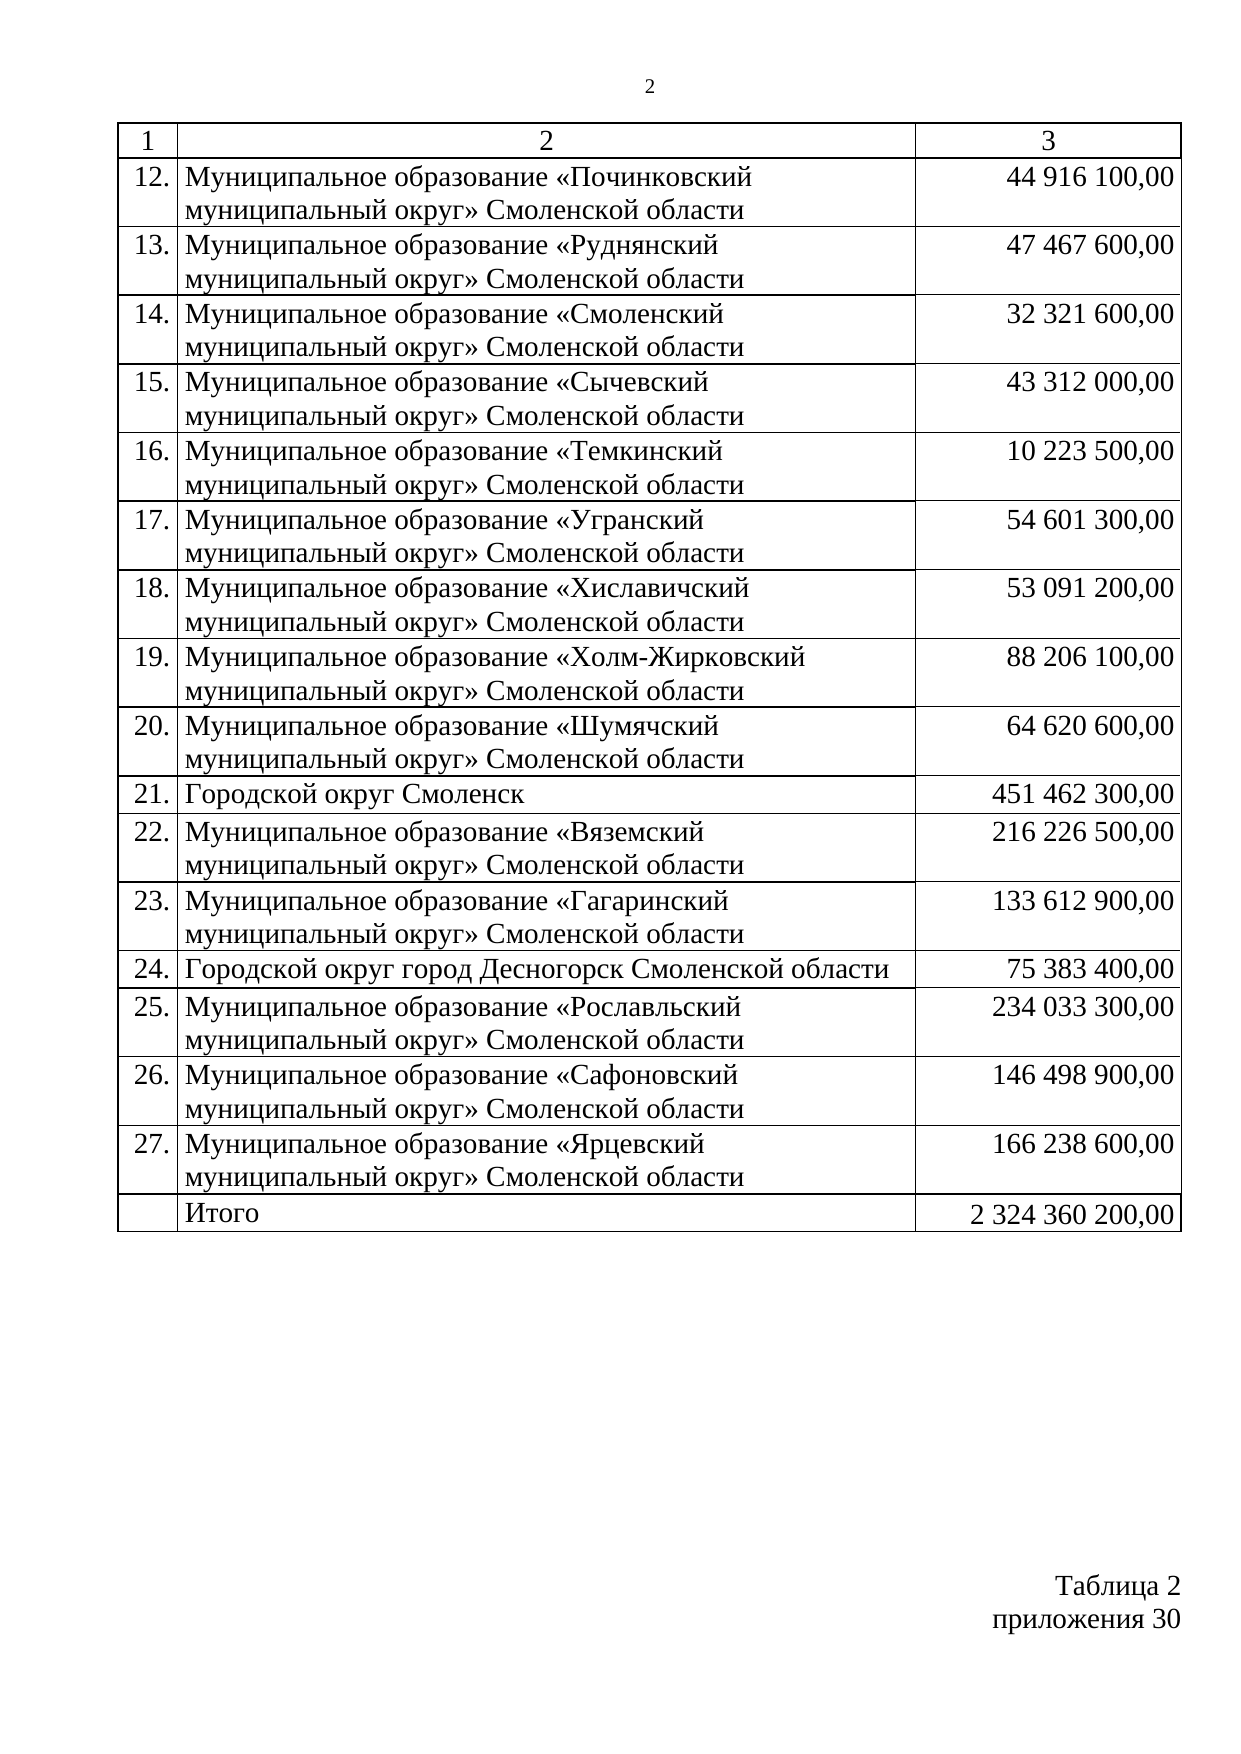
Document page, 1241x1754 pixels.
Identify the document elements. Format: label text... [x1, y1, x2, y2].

table_cell 20. [119, 708, 177, 775]
table_cell Городской округ Смоленск [178, 777, 915, 812]
table_cell Муниципальное образование «Ярцевский муниципальный округ» Смоленской области [178, 1126, 915, 1193]
table_cell Муниципальное образование «Сафоновский муниципальный округ» Смоленской области [178, 1057, 915, 1124]
table_cell 53 091 200,00 [916, 569, 1181, 638]
table_cell 2 324 360 200,00 [916, 1195, 1180, 1231]
table_cell 16. [119, 433, 177, 500]
table_cell Муниципальное образование «Сычевский муниципальный округ» Смоленской области [178, 365, 915, 432]
table_cell 54 601 300,00 [916, 500, 1181, 569]
table_cell 451 462 300,00 [916, 775, 1181, 812]
table_cell 21. [119, 777, 177, 812]
table_cell Городской округ город Десногорск Смоленской области [178, 951, 915, 987]
table_cell 133 612 900,00 [916, 881, 1181, 950]
table_cell Муниципальное образование «Шумячский муниципальный округ» Смоленской области [178, 708, 915, 775]
table_cell 44 916 100,00 [916, 159, 1181, 226]
table_cell 27. [119, 1126, 177, 1193]
table_cell 47 467 600,00 [916, 226, 1181, 294]
table_cell [119, 1195, 177, 1231]
table_cell 88 206 100,00 [916, 638, 1181, 706]
table_cell 23. [119, 883, 177, 950]
table_cell 12. [119, 159, 177, 226]
table_cell 15. [119, 365, 177, 432]
table_cell 75 383 400,00 [916, 950, 1181, 987]
text Таблица 2 приложения 30 [118, 1568, 1181, 1635]
table_cell 10 223 500,00 [916, 432, 1181, 500]
table_cell 17. [119, 502, 177, 569]
table_cell 43 312 000,00 [916, 363, 1181, 432]
table_cell Муниципальное образование «Холм-Жирковский муниципальный округ» Смоленской области [178, 639, 915, 706]
table_cell Муниципальное образование «Вяземский муниципальный округ» Смоленской области [178, 814, 915, 881]
table_header 3 [916, 124, 1180, 157]
table_cell 13. [119, 227, 177, 294]
table_cell 64 620 600,00 [916, 706, 1181, 775]
table_cell Муниципальное образование «Темкинский муниципальный округ» Смоленской области [178, 433, 915, 500]
table_cell 32 321 600,00 [916, 294, 1181, 363]
table_cell Муниципальное образование «Починковский муниципальный округ» Смоленской области [178, 159, 915, 226]
table_cell 25. [119, 989, 177, 1056]
table_cell 26. [119, 1057, 177, 1124]
table_cell Муниципальное образование «Смоленский муниципальный округ» Смоленской области [178, 296, 915, 363]
table_cell Итого [178, 1195, 915, 1231]
table_cell Муниципальное образование «Угранский муниципальный округ» Смоленской области [178, 502, 915, 569]
table_cell 234 033 300,00 [916, 987, 1181, 1056]
table_cell 24. [119, 951, 177, 987]
table_header 1 [119, 124, 177, 157]
table_cell Муниципальное образование «Рославльский муниципальный округ» Смоленской области [178, 989, 915, 1056]
table_cell 14. [119, 296, 177, 363]
table_cell 166 238 600,00 [916, 1125, 1181, 1193]
table_cell Муниципальное образование «Хиславичский муниципальный округ» Смоленской области [178, 571, 915, 638]
table_cell Муниципальное образование «Гагаринский муниципальный округ» Смоленской области [178, 883, 915, 950]
table_cell 18. [119, 571, 177, 638]
table_header 2 [178, 124, 915, 157]
table_cell 19. [119, 639, 177, 706]
table_cell Муниципальное образование «Руднянский муниципальный округ» Смоленской области [178, 227, 915, 294]
table_cell 216 226 500,00 [916, 813, 1181, 881]
table_cell 146 498 900,00 [916, 1056, 1181, 1124]
table_cell 22. [119, 814, 177, 881]
